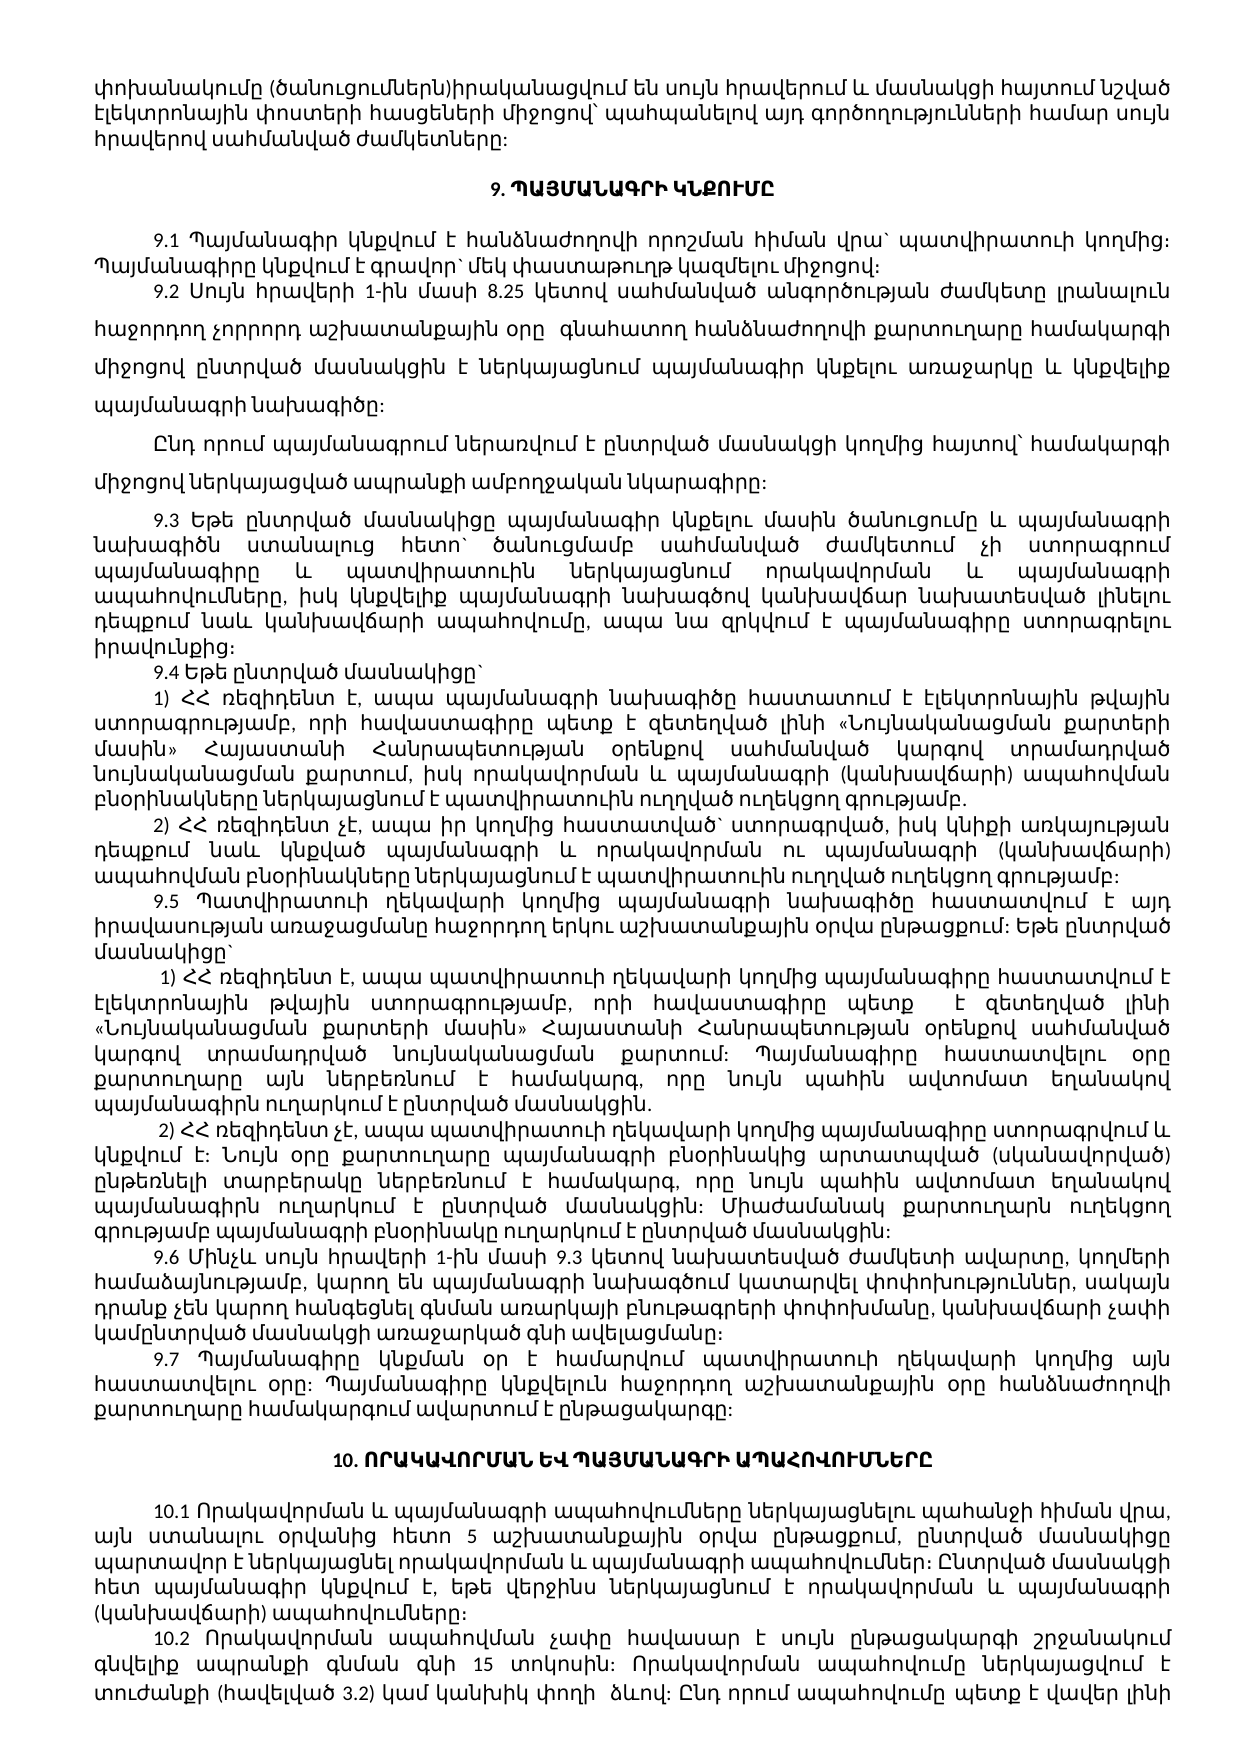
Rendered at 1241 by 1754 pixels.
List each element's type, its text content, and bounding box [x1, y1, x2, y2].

text 10. ՈՐԱԿԱՎՈՐՄԱՆ ԵՎ ՊԱՅՄԱՆԱԳՐԻ ԱՊԱՀՈՎՈՒՄՆԵՐԸ [94, 1447, 1171, 1473]
text 9.6 Մինչև սույն հրավերի 1-ին մասի 9.3 կետով նախատեսված ժամկետի ավարտը, կողմերի համաձայնությամբ, կարող են պայմանագրի նախագծում կատարվել փոփոխություններ, սակայն դրանք չեն կարող հանգեցնել գնման առարկայի բնութագրերի փոփոխմանը, կանխավճարի չափի կամընտրված մասնակցի առաջարկած գնի ավելացմանը։ [94, 1244, 1171, 1346]
text 9.7 Պայմանագիրը կնքման օր է համարվում պատվիրատուի ղեկավարի կողմից այն հաստատվելու օրը: Պայմանագիրը կնքվելուն հաջորդող աշխատանքային օրը հանձնաժողովի քարտուղարը համակարգում ավարտում է ընթացակարգը: [94, 1346, 1171, 1422]
text 9.2 Սույն հրավերի 1-ին մասի 8.25 կետով սահմանված անգործության ժամկետը լրանալուն հաջորդող չորրորդ աշխատանքային օրը գնահատող հանձնաժողովի քարտուղարը համակարգի միջոցով ընտրված մասնակցին է ներկայացնում պայմանագիր կնքելու առաջարկը և կնքվելիք պայմանագրի նախագիծը: [94, 278, 1171, 418]
text 1) ՀՀ ռեզիդենտ է, ապա պայմանագրի նախագիծը հաստատում է էլեկտրոնային թվային ստորագրությամբ, որի հավաստագիրը պետք է զետեղված լինի «Նույնականացման քարտերի մասին» Հայաստանի Հանրապետության օրենքով սահմանված կարգով տրամադրված նույնականացման քարտում, իսկ որակավորման և պայմանագրի (կանխավճարի) ապահովման բնօրինակները ներկայացնում է պատվիրատուին ուղղված ուղեկցող գրությամբ. [94, 685, 1171, 812]
text 9.4 Եթե ընտրված մասնակիցը` [94, 659, 1171, 685]
text 2) ՀՀ ռեզիդենտ չէ, ապա պատվիրատուի ղեկավարի կողմից պայմանագիրը ստորագրվում և կնքվում է: Նույն օրը քարտուղարը պայմանագրի բնօրինակից արտատպված (սկանավորված) ընթեռնելի տարբերակը ներբեռնում է համակարգ, որը նույն պահին ավտոմատ եղանակով պայմանագիրն ուղարկում է ընտրված մասնակցին: Միաժամանակ քարտուղարն ուղեկցող գրությամբ պայմանագրի բնօրինակը ուղարկում է ընտրված մասնակցին: [94, 1117, 1171, 1244]
text 2) ՀՀ ռեզիդենտ չէ, ապա իր կողմից հաստատված` ստորագրված, իսկ կնիքի առկայության դեպքում նաև կնքված պայմանագրի և որակավորման ու պայմանագրի (կանխավճարի) ապահովման բնօրինակները ներկայացնում է պատվիրատուին ուղղված ուղեկցող գրությամբ: [94, 812, 1171, 888]
text 1) ՀՀ ռեզիդենտ է, ապա պատվիրատուի ղեկավարի կողմից պայմանագիրը հաստատվում է էլեկտրոնային թվային ստորագրությամբ, որի հավաստագիրը պետք է զետեղված լինի «Նույնականացման քարտերի մասին» Հայաստանի Հանրապետության օրենքով սահմանված կարգով տրամադրված նույնականացման քարտում: Պայմանագիրը հաստատվելու օրը քարտուղարը այն ներբեռնում է համակարգ, որը նույն պահին ավտոմատ եղանակով պայմանագիրն ուղարկում է ընտրված մասնակցին. [94, 964, 1171, 1117]
text 9.5 Պատվիրատուի ղեկավարի կողմից պայմանագրի նախագիծը հաստատվում է այդ իրավասության առաջացմանը հաջորդող երկու աշխատանքային օրվա ընթացքում: Եթե ընտրված մասնակիցը` [94, 888, 1171, 964]
text 10.1 Որակավորման և պայմանագրի ապահովումները ներկայացնելու պահանջի հիման վրա, այն ստանալու օրվանից հետո 5 աշխատանքային օրվա ընթացքում, ընտրված մասնակիցը պարտավոր է ներկայացնել որակավորման և պայմանագրի ապահովումներ։ Ընտրված մասնակցի հետ պայմանագիր կնքվում է, եթե վերջինս ներկայացնում է որակավորման և պայմանագրի (կանխավճարի) ապահովումները։ [94, 1498, 1171, 1625]
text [94, 1625, 1171, 1707]
text 9.3 Եթե ընտրված մասնակիցը պայմանագիր կնքելու մասին ծանուցումը և պայմանագրի նախագիծն ստանալուց հետո` ծանուցմամբ սահմանված ժամկետում չի ստորագրում պայմանագիրը և պատվիրատուին ներկայացնում որակավորման և պայմանագրի ապահովումները, իսկ կնքվելիք պայմանագրի նախագծով կանխավճար նախատեսված լինելու դեպքում նաև կանխավճարի ապահովումը, ապա նա զրկվում է պայմանագիրը ստորագրելու իրավունքից։ [94, 507, 1171, 659]
text 9.1 Պայմանագիր կնքվում է հանձնաժողովի որոշման հիման վրա` պատվիրատուի կողմից։ Պայմանագիրը կնքվում է գրավոր` մեկ փաստաթուղթ կազմելու միջոցով։ [94, 227, 1171, 278]
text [94, 75, 1171, 151]
text 9. ՊԱՅՄԱՆԱԳՐԻ ԿՆՔՈՒՄԸ [94, 177, 1171, 202]
text Ընդ որում պայմանագրում ներառվում է ընտրված մասնակցի կողմից հայտով՝ համակարգի միջոցով ներկայացված ապրանքի ամբողջական նկարագիրը: [94, 431, 1171, 494]
